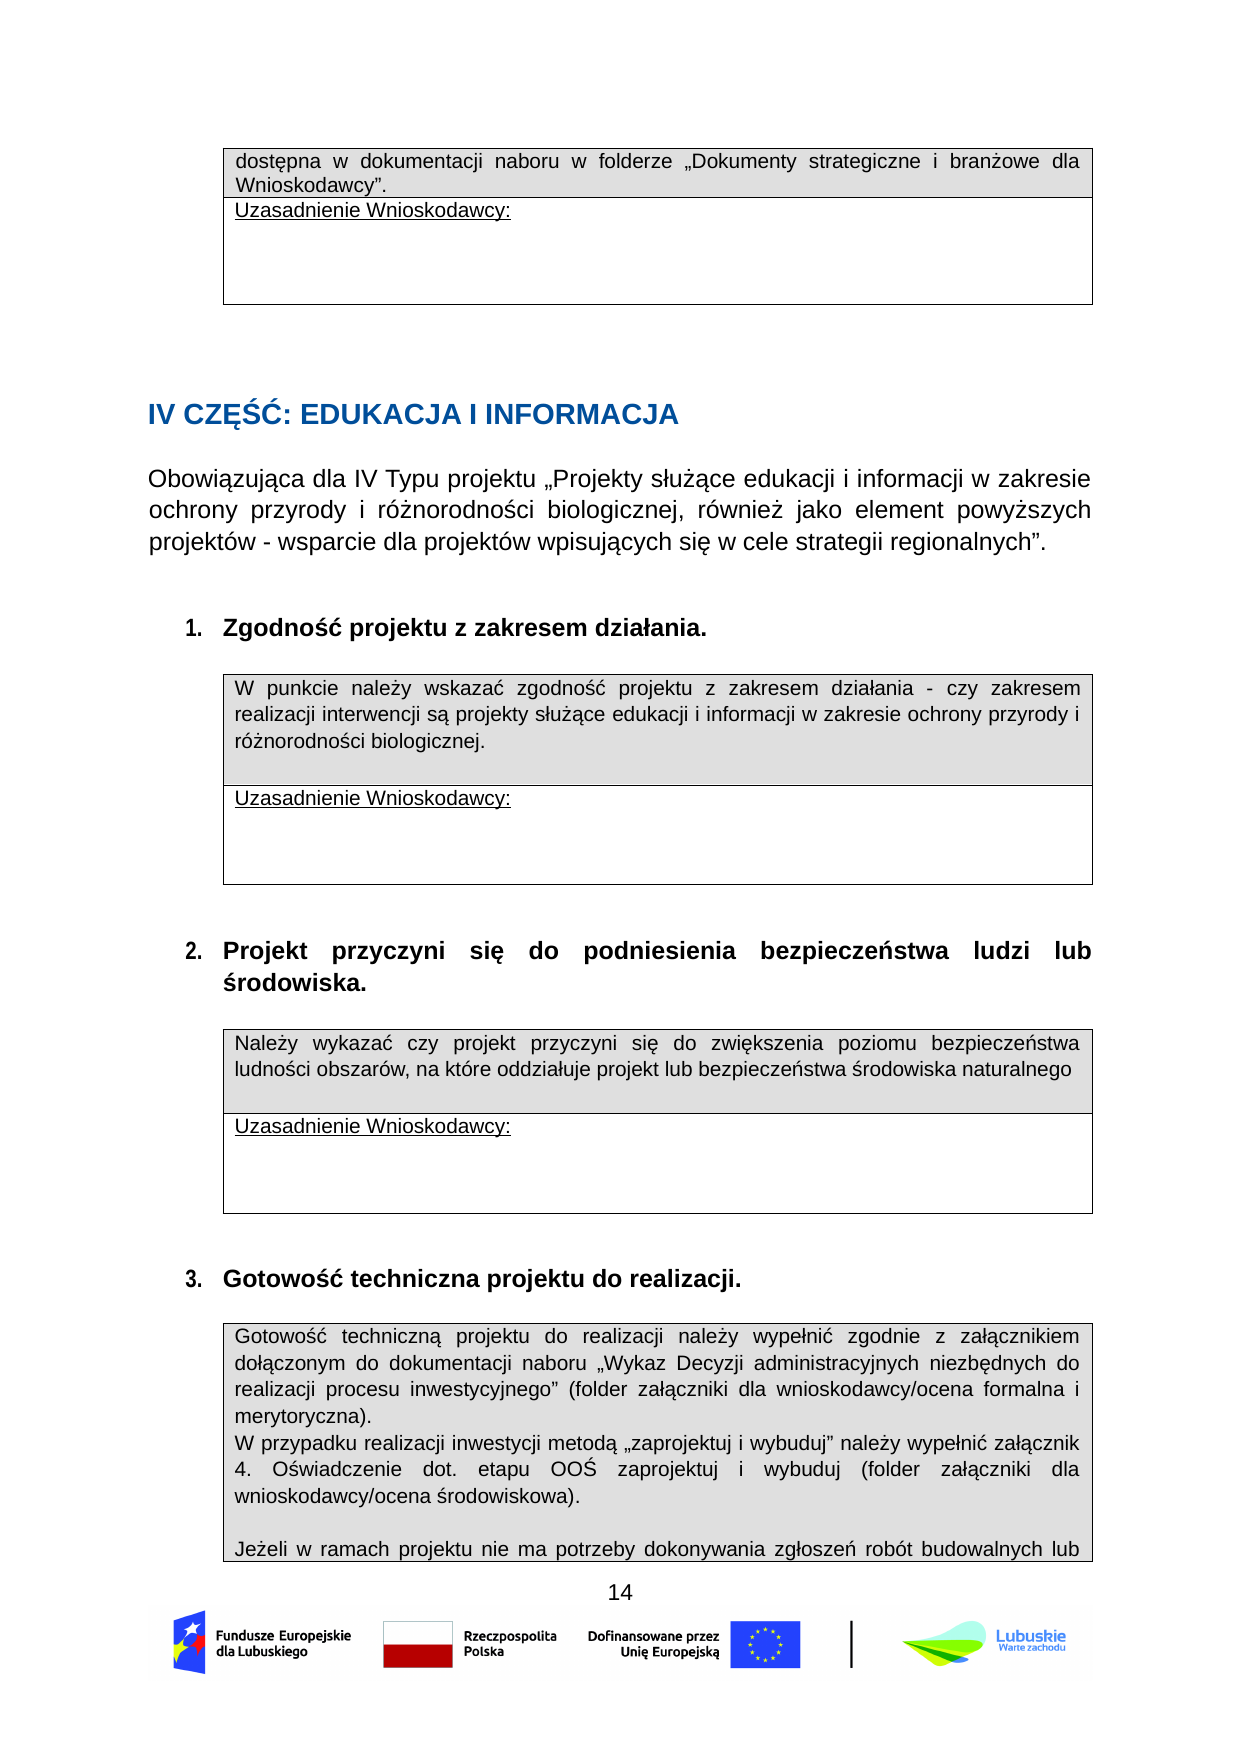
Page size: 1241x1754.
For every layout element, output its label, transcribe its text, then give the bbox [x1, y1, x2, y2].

picture [147, 1605, 1093, 1681]
table_cell Uzasadnienie Wnioskodawcy: [224, 1114, 1092, 1212]
table_cell Uzasadnienie Wnioskodawcy: [224, 198, 1092, 304]
subtitle Zgodność projektu z zakresem działania. [185, 613, 1093, 642]
subtitle Projekt przyczyni się do podniesienia bezpieczeństwa ludzi lub środowiska. [185, 936, 1093, 997]
table_cell Uzasadnienie Wnioskodawcy: [224, 786, 1092, 884]
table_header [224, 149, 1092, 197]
subtitle IV CZĘŚĆ: EDUKACJA I INFORMACJA [148, 397, 1093, 430]
table_header W punkcie należy wskazać zgodność projektu z zakresem działania - czy zakresem realizacji interwencji są projekty służące edukacji i informacji w zakresie ochrony przyrody i różnorodności biologicznej. [224, 675, 1092, 784]
subtitle Gotowość techniczna projektu do realizacji. [185, 1264, 1093, 1293]
table_header Należy wykazać czy projekt przyczyni się do zwiększenia poziomu bezpieczeństwa ludności obszarów, na które oddziałuje projekt lub bezpieczeństwa środowiska naturalnego [224, 1030, 1092, 1113]
text Obowiązująca dla IV Typu projektu „Projekty służące edukacji i informacji w zakresie ochrony przyrody i różnorodności biologicznej, również jako element powyższych projektów - wsparcie dla projektów wpisujących się w cele strategii regionalnych”. [148, 464, 1093, 556]
